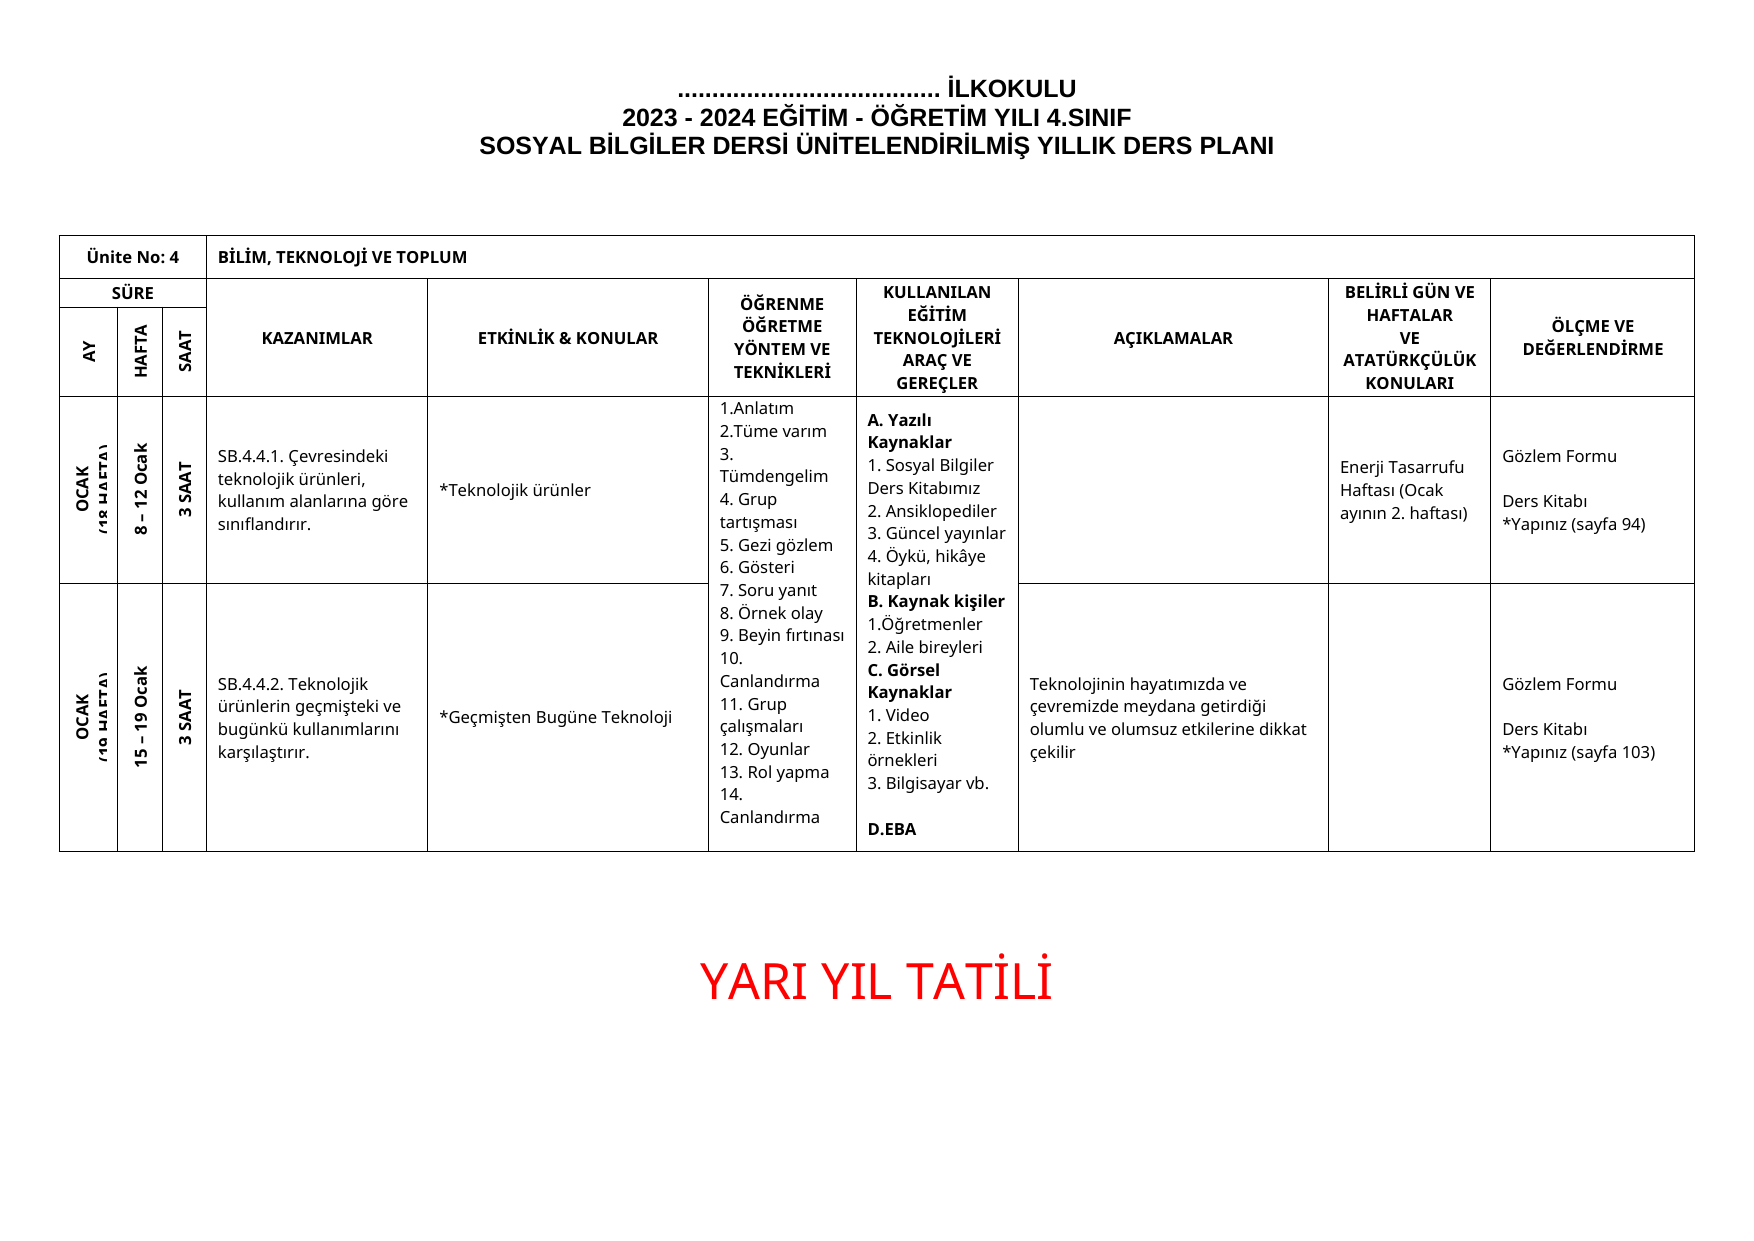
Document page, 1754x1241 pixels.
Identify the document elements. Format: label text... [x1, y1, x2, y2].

table_cell Enerji Tasarrufu Haftası (Ocak ayının 2. haftası) [1329, 397, 1490, 583]
table_cell BELİRLİ GÜN VE HAFTALAR VE ATATÜRKÇÜLÜK KONULARI [1329, 279, 1490, 396]
table_cell ÖĞRENME ÖĞRETME YÖNTEM VE TEKNİKLERİ [709, 279, 856, 396]
table_cell A. Yazılı Kaynaklar 1. Sosyal Bilgiler Ders Kitabımız 2. Ansiklopediler 3. Güncel yayınlar 4. Öykü, hikâye kitapları B. Kaynak kişiler 1.Öğretmenler 2. Aile bireyleri C. Görsel Kaynaklar 1. Video 2. Etkinlik örnekleri 3. Bilgisayar vb. D.EBA [857, 397, 1018, 851]
table_cell 3 SAAT [163, 397, 206, 583]
table_cell 1.Anlatım 2.Tüme varım 3. Tümdengelim 4. Grup tartışması 5. Gezi gözlem 6. Gösteri 7. Soru yanıt 8. Örnek olay 9. Beyin fırtınası 10. Canlandırma 11. Grup çalışmaları 12. Oyunlar 13. Rol yapma 14. Canlandırma [709, 397, 856, 851]
table_cell OCAK (18.HAFTA) [60, 397, 117, 583]
table_cell OCAK (19.HAFTA) [60, 584, 117, 851]
table_cell KULLANILAN EĞİTİM TEKNOLOJİLERİ ARAÇ VE GEREÇLER [857, 279, 1018, 396]
table_cell SAAT [163, 308, 206, 396]
table_cell SB.4.4.2. Teknolojik ürünlerin geçmişteki ve bugünkü kullanımlarını karşılaştırır. [207, 584, 427, 851]
table_cell SB.4.4.1. Çevresindeki teknolojik ürünleri, kullanım alanlarına göre sınıflandırır. [207, 397, 427, 583]
table_cell AÇIKLAMALAR [1019, 279, 1328, 396]
table_cell 8 – 12 Ocak [118, 397, 162, 583]
table_cell Teknolojinin hayatımızda ve çevremizde meydana getirdiği olumlu ve olumsuz etkilerine dikkat çekilir [1019, 584, 1328, 851]
table_cell Gözlem Formu Ders Kitabı *Yapınız (sayfa 94) [1491, 397, 1694, 583]
table_cell ETKİNLİK & KONULAR [428, 279, 708, 396]
text YARI YIL TATİLİ [59, 946, 1695, 1014]
table_cell SÜRE [60, 279, 206, 307]
table_cell 3 SAAT [163, 584, 206, 851]
table_cell AY [60, 308, 117, 396]
table_header Ünite No: 4 [60, 236, 206, 278]
table_cell [1019, 397, 1328, 583]
table_header BİLİM, TEKNOLOJİ VE TOPLUM [207, 236, 1694, 278]
table_cell HAFTA [118, 308, 162, 396]
table_cell *Teknolojik ürünler [428, 397, 708, 583]
table_cell [1329, 584, 1490, 851]
table_cell KAZANIMLAR [207, 279, 427, 396]
table_cell Gözlem Formu Ders Kitabı *Yapınız (sayfa 103) [1491, 584, 1694, 851]
table_cell *Geçmişten Bugüne Teknoloji [428, 584, 708, 851]
table_cell ÖLÇME VE DEĞERLENDİRME [1491, 279, 1694, 396]
table_cell 15 – 19 Ocak [118, 584, 162, 851]
